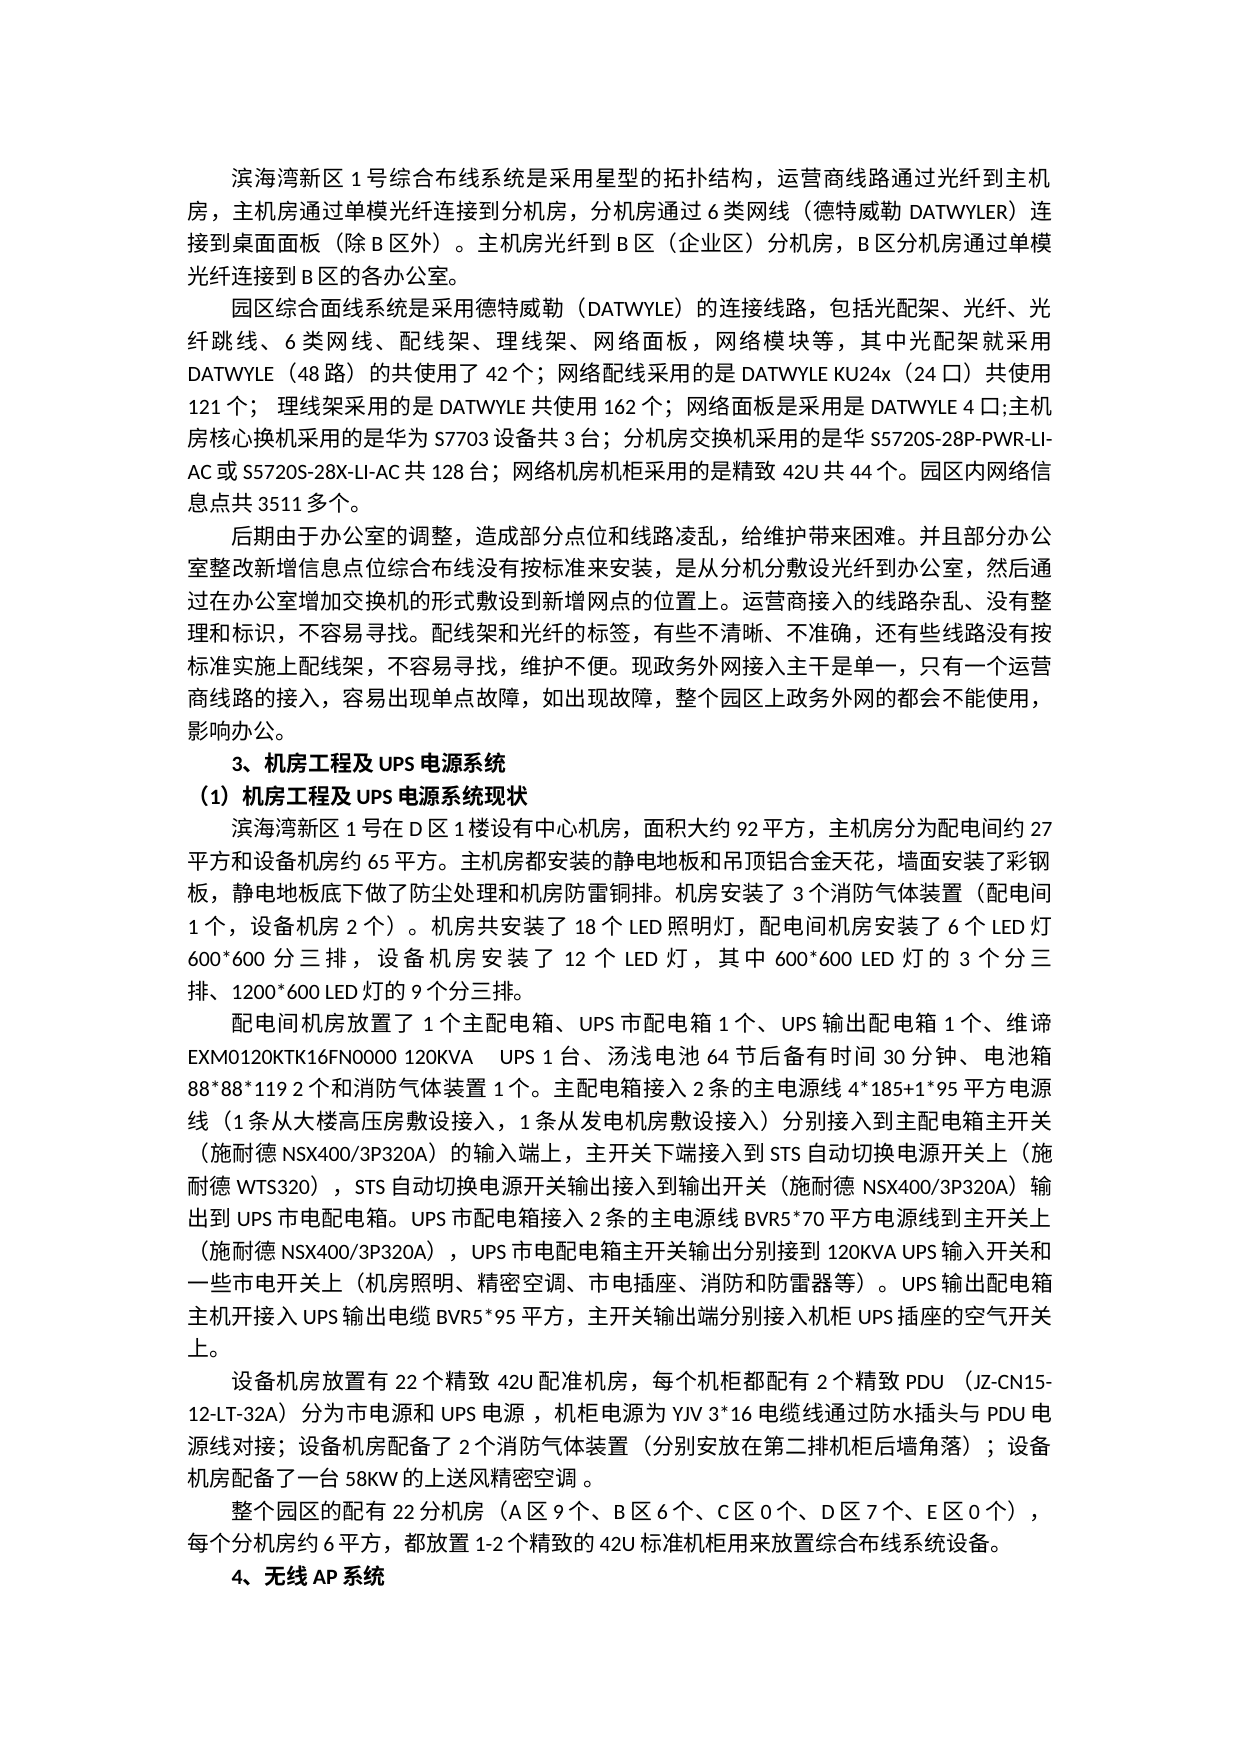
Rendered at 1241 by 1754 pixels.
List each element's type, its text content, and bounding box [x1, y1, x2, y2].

text （1）机房工程及UPS电源系统现状 [187, 779, 1053, 812]
text 4、无线AP系统 [187, 1559, 1053, 1592]
text 整个园区的配有22分机房（A区9个、B区6个、C区0个、D区7个、E区0个），每个分机房约6平方，都放置1-2个精致的42U标准机柜用来放置综合布线系统设备。 [187, 1494, 1053, 1559]
text 配电间机房放置了1个主配电箱、UPS市配电箱1个、UPS输出配电箱1个、维谛EXM0120KTK16FN0000 120KVA UPS 1台、汤浅电池64节后备有时间30分钟、电池箱88*88*119 2个和消防气体装置1个。主配电箱接入2条的主电源线4*185+1*95平方电源线（1条从大楼高压房敷设接入，1条从发电机房敷设接入）分别接入到主配电箱主开关（施耐德NSX400/3P320A）的输入端上，主开关下端接入到STS自动切换电源开关上（施耐德WTS320），STS自动切换电源开关输出接入到输出开关（施耐德NSX400/3P320A）输出到UPS市电配电箱。UPS市配电箱接入2条的主电源线BVR5*70平方电源线到主开关上（施耐德NSX400/3P320A），UPS市电配电箱主开关输出分别接到120KVA UPS输入开关和一些市电开关上（机房照明、精密空调、市电插座、消防和防雷器等）。UPS输出配电箱主机开接入UPS输出电缆BVR5*95平方，主开关输出端分别接入机柜UPS插座的空气开关上。 [187, 1007, 1053, 1364]
text 园区综合面线系统是采用德特威勒（DATWYLE）的连接线路，包括光配架、光纤、光纤跳线、6类网线、配线架、理线架、网络面板，网络模块等，其中光配架就采用DATWYLE（48路）的共使用了42个；网络配线采用的是DATWYLE KU24x（24口）共使用121个； 理线架采用的是DATWYLE共使用162个；网络面板是采用是DATWYLE 4口;主机房核心换机采用的是华为S7703设备共3台；分机房交换机采用的是华S5720S-28P-PWR-LI-AC或S5720S-28X-LI-AC共128台；网络机房机柜采用的是精致 42U共44个。园区内网络信息点共3511多个。 [187, 292, 1053, 519]
text 滨海湾新区1号在D区1楼设有中心机房，面积大约92平方，主机房分为配电间约27平方和设备机房约65平方。主机房都安装的静电地板和吊顶铝合金天花，墙面安装了彩钢板，静电地板底下做了防尘处理和机房防雷铜排。机房安装了3个消防气体装置（配电间1个，设备机房2个）。机房共安装了18个LED照明灯，配电间机房安装了6个LED灯600*600分三排，设备机房安装了12个LED灯，其中600*600 LED灯的3个分三排、1200*600 LED灯的9个分三排。 [187, 812, 1053, 1007]
text 滨海湾新区1号综合布线系统是采用星型的拓扑结构，运营商线路通过光纤到主机房，主机房通过单模光纤连接到分机房，分机房通过6类网线（德特威勒 DATWYLER）连接到桌面面板（除B区外）。主机房光纤到B区（企业区）分机房，B区分机房通过单模光纤连接到B区的各办公室。 [187, 162, 1053, 292]
text 后期由于办公室的调整，造成部分点位和线路凌乱，给维护带来困难。并且部分办公室整改新增信息点位综合布线没有按标准来安装，是从分机分敷设光纤到办公室，然后通过在办公室增加交换机的形式敷设到新增网点的位置上。运营商接入的线路杂乱、没有整理和标识，不容易寻找。配线架和光纤的标签，有些不清晰、不准确，还有些线路没有按标准实施上配线架，不容易寻找，维护不便。现政务外网接入主干是单一，只有一个运营商线路的接入，容易出现单点故障，如出现故障，整个园区上政务外网的都会不能使用，影响办公。 [187, 519, 1053, 747]
text 3、机房工程及UPS电源系统 [187, 747, 1053, 779]
text 设备机房放置有22个精致 42U配准机房，每个机柜都配有2个精致PDU （JZ-CN15-12-LT-32A）分为市电源和UPS电源 ，机柜电源为YJV 3*16电缆线通过防水插头与PDU电源线对接；设备机房配备了2个消防气体装置（分别安放在第二排机柜后墙角落）；设备机房配备了一台58KW的上送风精密空调 。 [187, 1364, 1053, 1494]
